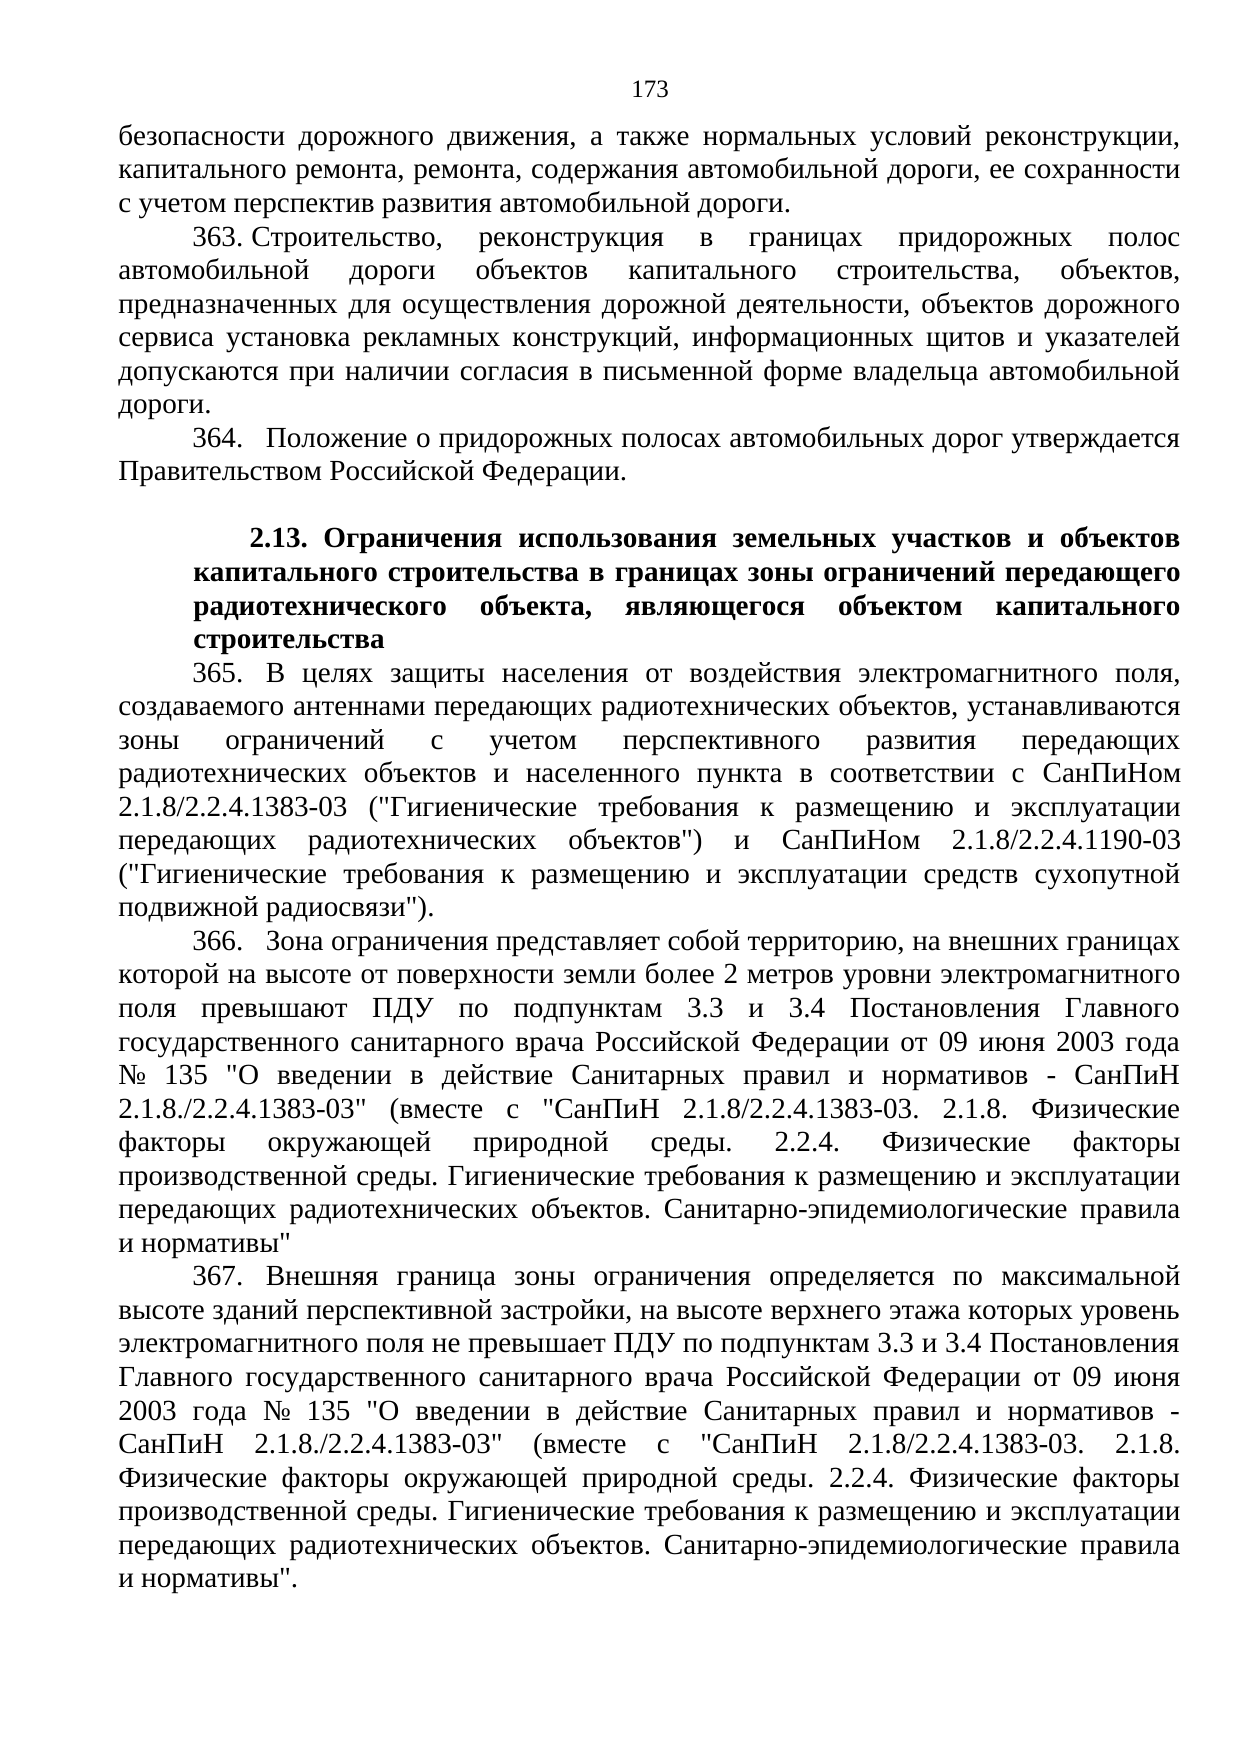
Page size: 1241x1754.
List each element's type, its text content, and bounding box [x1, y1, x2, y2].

list Положение о придорожных полосах автомобильных дорог утверждается Правительством Российской Федерации. [118, 420, 1181, 487]
text 2.13. Ограничения использования земельных участков и объектов капитального строительства в границах зоны ограничений передающего радиотехнического объекта, являющегося объектом капитального строительства [193, 521, 1181, 655]
list Внешняя граница зоны ограничения определяется по максимальной высоте зданий перспективной застройки, на высоте верхнего этажа которых уровень электромагнитного поля не превышает ПДУ по подпунктам 3.3 и 3.4 Постановления Главного государственного санитарного врача Российской Федерации от № 135 "О введении в действие Санитарных правил и нормативов - СанПиН 2.1.8./2.2.4.1383-03" (вместе с "СанПиН 2.1.8/2.2.4.1383-03. 2.1.8. Физические факторы окружающей природной среды. 2.2.4. Физические факторы производственной среды. Гигиенические требования к размещению и эксплуатации передающих радиотехнических объектов. Санитарно-эпидемиологические правила и нормативы". [118, 1258, 1181, 1594]
list Зона ограничения представляет собой территорию, на внешних границах которой на высоте от поверхности земли более 2 метров уровни электромагнитного поля превышают ПДУ по подпунктам 3.3 и 3.4 Постановления Главного государственного санитарного врача Российской Федерации от № 135 "О введении в действие Санитарных правил и нормативов - СанПиН 2.1.8./2.2.4.1383-03" (вместе с "СанПиН 2.1.8/2.2.4.1383-03. 2.1.8. Физические факторы окружающей природной среды. 2.2.4. Физические факторы производственной среды. Гигиенические требования к размещению и эксплуатации передающих радиотехнических объектов. Санитарно-эпидемиологические правила и нормативы" [118, 923, 1181, 1258]
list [118, 118, 1181, 219]
list В целях защиты населения от воздействия электромагнитного поля, создаваемого антеннами передающих радиотехнических объектов, устанавливаются зоны ограничений с учетом перспективного развития передающих радиотехнических объектов и населенного пункта в соответствии с СанПиНом 2.1.8/2.2.4.1383-03 ("Гигиенические требования к размещению и эксплуатации передающих радиотехнических объектов") и СанПиНом 2.1.8/2.2.4.1190-03 ("Гигиенические требования к размещению и эксплуатации средств сухопутной подвижной радиосвязи"). [118, 655, 1181, 923]
list Строительство, реконструкция в границах придорожных полос автомобильной дороги объектов капитального строительства, объектов, предназначенных для осуществления дорожной деятельности, объектов дорожного сервиса установка рекламных конструкций, информационных щитов и указателей допускаются при наличии согласия в письменной форме владельца автомобильной дороги. [118, 219, 1181, 420]
